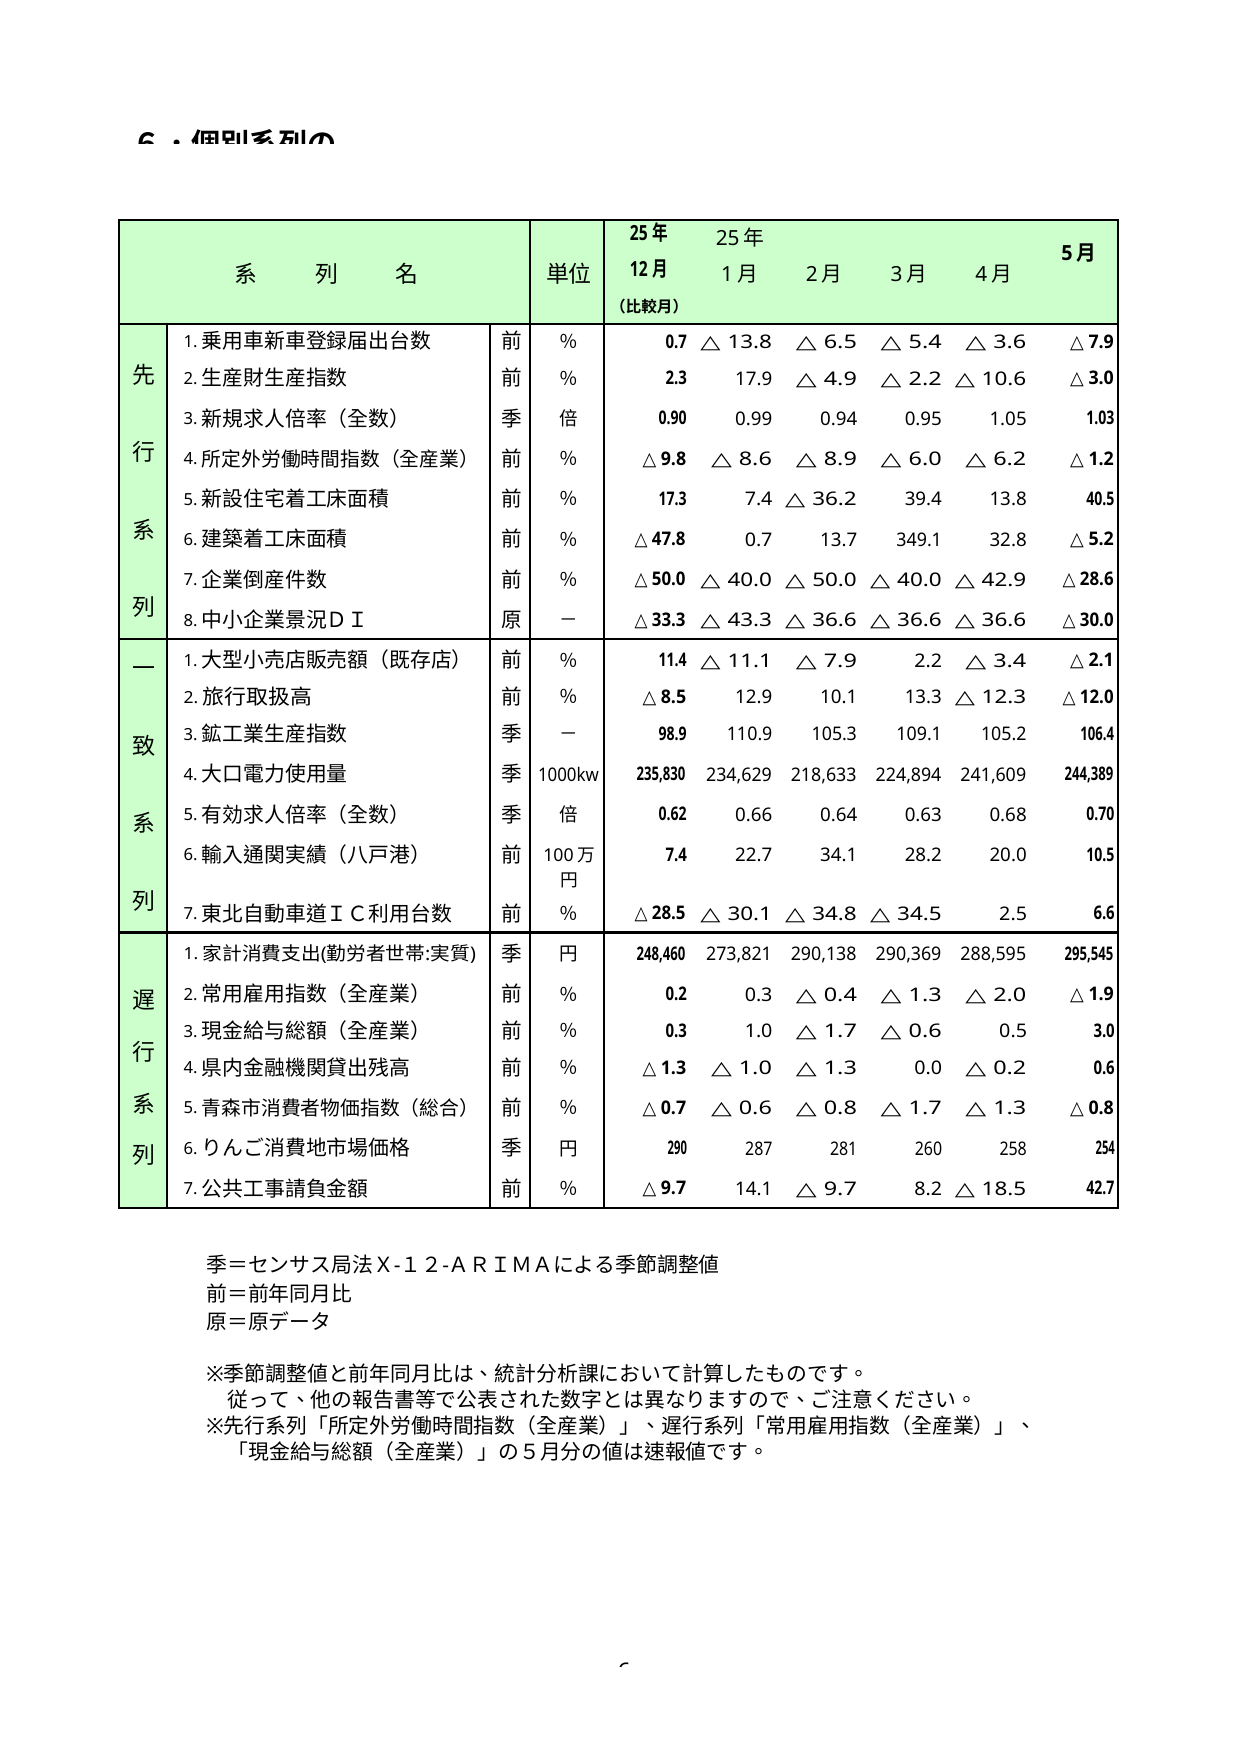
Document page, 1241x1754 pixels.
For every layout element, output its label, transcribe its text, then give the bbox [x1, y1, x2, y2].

table_cell 1. 大型小売店販売額（既存店） [168, 640, 489, 677]
table_cell ％ [531, 1047, 603, 1086]
table_cell ％ [531, 1086, 603, 1126]
table_cell △ 36.6 [866, 598, 951, 638]
table_cell 34.1 [781, 833, 866, 891]
table_cell 1.0 [697, 1011, 781, 1047]
table_cell 2.3 [605, 358, 697, 396]
table_cell 0.95 [866, 396, 951, 436]
table_cell △ 1.3 [605, 1047, 697, 1086]
table_cell 先行系 列 [120, 325, 166, 638]
table_cell 円 [531, 1126, 603, 1166]
table_cell 5. 新設住宅着工床面積 [168, 477, 489, 517]
table_cell 0.2 [605, 972, 697, 1011]
table_cell △ 30.0 [1036, 598, 1117, 638]
table_cell 0.3 [697, 972, 781, 1011]
table_cell 3. 新規求人倍率（全数） [168, 396, 489, 436]
table_cell 8. 中小企業景況ＤＩ [168, 598, 489, 638]
table_cell 241,609 [951, 752, 1036, 792]
table_cell 349.1 [866, 517, 951, 557]
table_cell 季 [491, 714, 529, 752]
table_cell △ 7.9 [1036, 325, 1117, 358]
table_cell △ 28.5 [605, 891, 697, 931]
table_cell 季 [491, 792, 529, 832]
table_cell 109.1 [866, 714, 951, 752]
table_cell △ 36.2 [781, 477, 866, 517]
table_cell △ 47.8 [605, 517, 697, 557]
table_cell △ 1.3 [951, 1086, 1036, 1126]
table_cell 前 [491, 1166, 529, 1207]
text ※先行系列「所定外労働時間指数（全産業）」、遅行系列「常用雇用指数（全産業）」、 [206, 1413, 1159, 1438]
table_cell △ 9.8 [605, 436, 697, 477]
table_cell 290 [605, 1126, 697, 1166]
table_cell 2. 旅行取扱高 [168, 677, 489, 713]
table_cell 13.7 [781, 517, 866, 557]
table_cell △ 28.6 [1036, 558, 1117, 598]
table_cell 4. 県内金融機関貸出残高 [168, 1047, 489, 1086]
table_cell 5. 有効求人倍率（全数） [168, 792, 489, 832]
table_cell △ 8.5 [605, 677, 697, 713]
table_cell 3. 現金給与総額（全産業） [168, 1011, 489, 1047]
text 従って、他の報告書等で公表された数字とは異なりますので、ご注意ください。 [227, 1387, 1159, 1413]
table_cell 0.90 [605, 396, 697, 436]
table_cell 7. 企業倒産件数 [168, 558, 489, 598]
table_cell 0.66 [697, 792, 781, 832]
table_cell 0.0 [866, 1047, 951, 1086]
table_cell 11.4 [605, 640, 697, 677]
table_cell － [531, 598, 603, 638]
table_cell 42.7 [1036, 1166, 1117, 1207]
table_cell △ 4.9 [781, 358, 866, 396]
table_cell 218,633 [781, 752, 866, 792]
table_cell 244,389 [1036, 752, 1117, 792]
table_cell 20.0 [951, 833, 1036, 891]
table_cell 前 [491, 677, 529, 713]
table_cell 6. りんご消費地市場価格 [168, 1126, 489, 1166]
table_header 25年 1月 [697, 221, 781, 323]
table_cell ％ [531, 677, 603, 713]
table_cell 248,460 [605, 934, 697, 972]
table_cell 3.0 [1036, 1011, 1117, 1047]
table_cell 前 [491, 1047, 529, 1086]
table_cell 0.6 [1036, 1047, 1117, 1086]
table_cell 前 [491, 358, 529, 396]
table_cell 290,138 [781, 934, 866, 972]
table_cell 4. 大口電力使用量 [168, 752, 489, 792]
table_cell △ 1.7 [781, 1011, 866, 1047]
table_cell 105.2 [951, 714, 1036, 752]
table_cell 季 [491, 396, 529, 436]
table_cell △ 1.0 [697, 1047, 781, 1086]
table_cell 0.68 [951, 792, 1036, 832]
table_cell △ 1.3 [781, 1047, 866, 1086]
table_cell △ 18.5 [951, 1166, 1036, 1207]
table_cell 遅行系列 [120, 934, 166, 1207]
table_cell 288,595 [951, 934, 1036, 972]
table_cell 前 [491, 1086, 529, 1126]
table_cell △ 6.2 [951, 436, 1036, 477]
table_cell 0.63 [866, 792, 951, 832]
table_cell 0.70 [1036, 792, 1117, 832]
table_cell 1. 家計消費支出(勤労者世帯:実質) [168, 934, 489, 972]
table_cell △ 3.4 [951, 640, 1036, 677]
table_cell △ 0.4 [781, 972, 866, 1011]
table_cell 7. 公共工事請負金額 [168, 1166, 489, 1207]
table_cell ％ [531, 325, 603, 358]
table_cell 295,545 [1036, 934, 1117, 972]
table_cell △ 11.1 [697, 640, 781, 677]
table_cell △ 0.7 [605, 1086, 697, 1126]
table_cell △ 9.7 [781, 1166, 866, 1207]
table_cell △ 2.2 [866, 358, 951, 396]
table_header 4月 [951, 221, 1036, 323]
table_cell 110.9 [697, 714, 781, 752]
table_cell 1.03 [1036, 396, 1117, 436]
table_cell △ 34.5 [866, 891, 951, 931]
table_cell 234,629 [697, 752, 781, 792]
table_cell △ 8.6 [697, 436, 781, 477]
table_cell 0.3 [605, 1011, 697, 1047]
table_cell △ 40.0 [697, 558, 781, 598]
table_cell 前 [491, 436, 529, 477]
table_cell △ 12.3 [951, 677, 1036, 713]
table_cell 17.9 [697, 358, 781, 396]
table_cell 39.4 [866, 477, 951, 517]
table_header 3月 [866, 221, 951, 323]
table_cell 前 [491, 833, 529, 891]
text ※季節調整値と前年同月比は、統計分析課において計算したものです。 [206, 1361, 1159, 1387]
table_cell 254 [1036, 1126, 1117, 1166]
table_cell △ 1.2 [1036, 436, 1117, 477]
table_header 系 列 名 [120, 221, 529, 323]
table_header 25年 12月 （比較月） [605, 221, 697, 323]
table_cell △ 2.0 [951, 972, 1036, 1011]
table_cell 前 [491, 891, 529, 931]
table_cell 12.9 [697, 677, 781, 713]
table_cell 5. 青森市消費者物価指数（総合） [168, 1086, 489, 1126]
table_cell 季 [491, 1126, 529, 1166]
table_cell － [531, 714, 603, 752]
table_cell △ 0.8 [1036, 1086, 1117, 1126]
table_cell 13.3 [866, 677, 951, 713]
table_cell △ 36.6 [951, 598, 1036, 638]
text 季＝センサス局法Ｘ-１２-ＡＲＩＭＡによる季節調整値前＝前年同月比 [206, 1250, 731, 1307]
table_header 2月 [781, 221, 866, 323]
table_cell △ 12.0 [1036, 677, 1117, 713]
table_cell 22.7 [697, 833, 781, 891]
table_cell △ 1.9 [1036, 972, 1117, 1011]
table_cell ％ [531, 972, 603, 1011]
table_cell 0.64 [781, 792, 866, 832]
table_cell 前 [491, 325, 529, 358]
table_cell 100万円 [531, 833, 603, 891]
table_cell △ 3.0 [1036, 358, 1117, 396]
table_cell △ 36.6 [781, 598, 866, 638]
table_cell △ 10.6 [951, 358, 1036, 396]
table_cell 105.3 [781, 714, 866, 752]
text 原＝原データ [206, 1307, 1159, 1336]
table_cell 13.8 [951, 477, 1036, 517]
table_cell 6. 建築着工床面積 [168, 517, 489, 557]
table_cell 前 [491, 972, 529, 1011]
table_cell 原 [491, 598, 529, 638]
table_cell 2.5 [951, 891, 1036, 931]
table_cell 7.4 [605, 833, 697, 891]
table_cell 0.7 [697, 517, 781, 557]
table_cell 17.3 [605, 477, 697, 517]
table_cell 倍 [531, 792, 603, 832]
table_cell ％ [531, 517, 603, 557]
table_cell △ 7.9 [781, 640, 866, 677]
table_cell 0.7 [605, 325, 697, 358]
table_cell ％ [531, 1011, 603, 1047]
table_cell △ 1.3 [866, 972, 951, 1011]
table_cell △ 33.3 [605, 598, 697, 638]
table_cell 260 [866, 1126, 951, 1166]
table_cell △ 50.0 [605, 558, 697, 598]
table_cell 235,830 [605, 752, 697, 792]
table_cell △ 0.6 [866, 1011, 951, 1047]
table_cell ％ [531, 477, 603, 517]
table_cell △ 9.7 [605, 1166, 697, 1207]
table_cell ％ [531, 891, 603, 931]
table_cell 4. 所定外労働時間指数（全産業） [168, 436, 489, 477]
table_cell 倍 [531, 396, 603, 436]
table_cell 281 [781, 1126, 866, 1166]
table_cell 98.9 [605, 714, 697, 752]
table_cell 258 [951, 1126, 1036, 1166]
table_cell ％ [531, 358, 603, 396]
table_cell △ 0.2 [951, 1047, 1036, 1086]
table_cell △ 43.3 [697, 598, 781, 638]
table_cell △ 13.8 [697, 325, 781, 358]
table_cell 一致系 列 [120, 640, 166, 931]
table_cell 6.6 [1036, 891, 1117, 931]
table_cell 0.99 [697, 396, 781, 436]
table_cell 0.62 [605, 792, 697, 832]
table_cell ％ [531, 1166, 603, 1207]
table_header 5月 [1036, 221, 1117, 323]
table_cell 前 [491, 1011, 529, 1047]
table_cell △ 2.1 [1036, 640, 1117, 677]
table_cell 106.4 [1036, 714, 1117, 752]
table_cell 290,369 [866, 934, 951, 972]
table_cell △ 40.0 [866, 558, 951, 598]
text 「現金給与総額（全産業）」の５月分の値は速報値です。 [227, 1438, 1159, 1465]
table_cell △ 8.9 [781, 436, 866, 477]
table_cell △ 5.4 [866, 325, 951, 358]
table_cell 32.8 [951, 517, 1036, 557]
table_cell 季 [491, 934, 529, 972]
table_cell 273,821 [697, 934, 781, 972]
table_cell 6. 輸入通関実績（八戸港） [168, 833, 489, 891]
table_cell 0.5 [951, 1011, 1036, 1047]
table_cell 2.2 [866, 640, 951, 677]
table_cell 1. 乗用車新車登録届出台数 [168, 325, 489, 358]
table_cell △ 1.7 [866, 1086, 951, 1126]
table_cell △ 30.1 [697, 891, 781, 931]
table_cell 前 [491, 640, 529, 677]
table_cell 28.2 [866, 833, 951, 891]
table_cell 0.94 [781, 396, 866, 436]
table_cell 10.5 [1036, 833, 1117, 891]
table_cell ％ [531, 640, 603, 677]
table_cell △ 0.8 [781, 1086, 866, 1126]
table_cell △ 6.0 [866, 436, 951, 477]
table_cell △ 34.8 [781, 891, 866, 931]
table_cell 前 [491, 517, 529, 557]
table_cell 8.2 [866, 1166, 951, 1207]
table_cell ％ [531, 436, 603, 477]
table_cell ％ [531, 558, 603, 598]
table_cell 1.05 [951, 396, 1036, 436]
table_cell 季 [491, 752, 529, 792]
table_cell △ 0.6 [697, 1086, 781, 1126]
table_cell 10.1 [781, 677, 866, 713]
table_cell △ 42.9 [951, 558, 1036, 598]
table_cell 2. 生産財生産指数 [168, 358, 489, 396]
table_cell 224,894 [866, 752, 951, 792]
table_cell △ 5.2 [1036, 517, 1117, 557]
table_cell 40.5 [1036, 477, 1117, 517]
table_cell 1000kw [531, 752, 603, 792]
table_cell 7. 東北自動車道ＩＣ利用台数 [168, 891, 489, 931]
table_cell △ 6.5 [781, 325, 866, 358]
table_cell 前 [491, 477, 529, 517]
table_cell 2. 常用雇用指数（全産業） [168, 972, 489, 1011]
table_cell △ 3.6 [951, 325, 1036, 358]
table_cell 7.4 [697, 477, 781, 517]
table_cell 前 [491, 558, 529, 598]
table_cell 円 [531, 934, 603, 972]
table_cell △ 50.0 [781, 558, 866, 598]
table_cell 287 [697, 1126, 781, 1166]
table_cell 14.1 [697, 1166, 781, 1207]
table_header 単位 [531, 221, 603, 323]
table_cell 3. 鉱工業生産指数 [168, 714, 489, 752]
